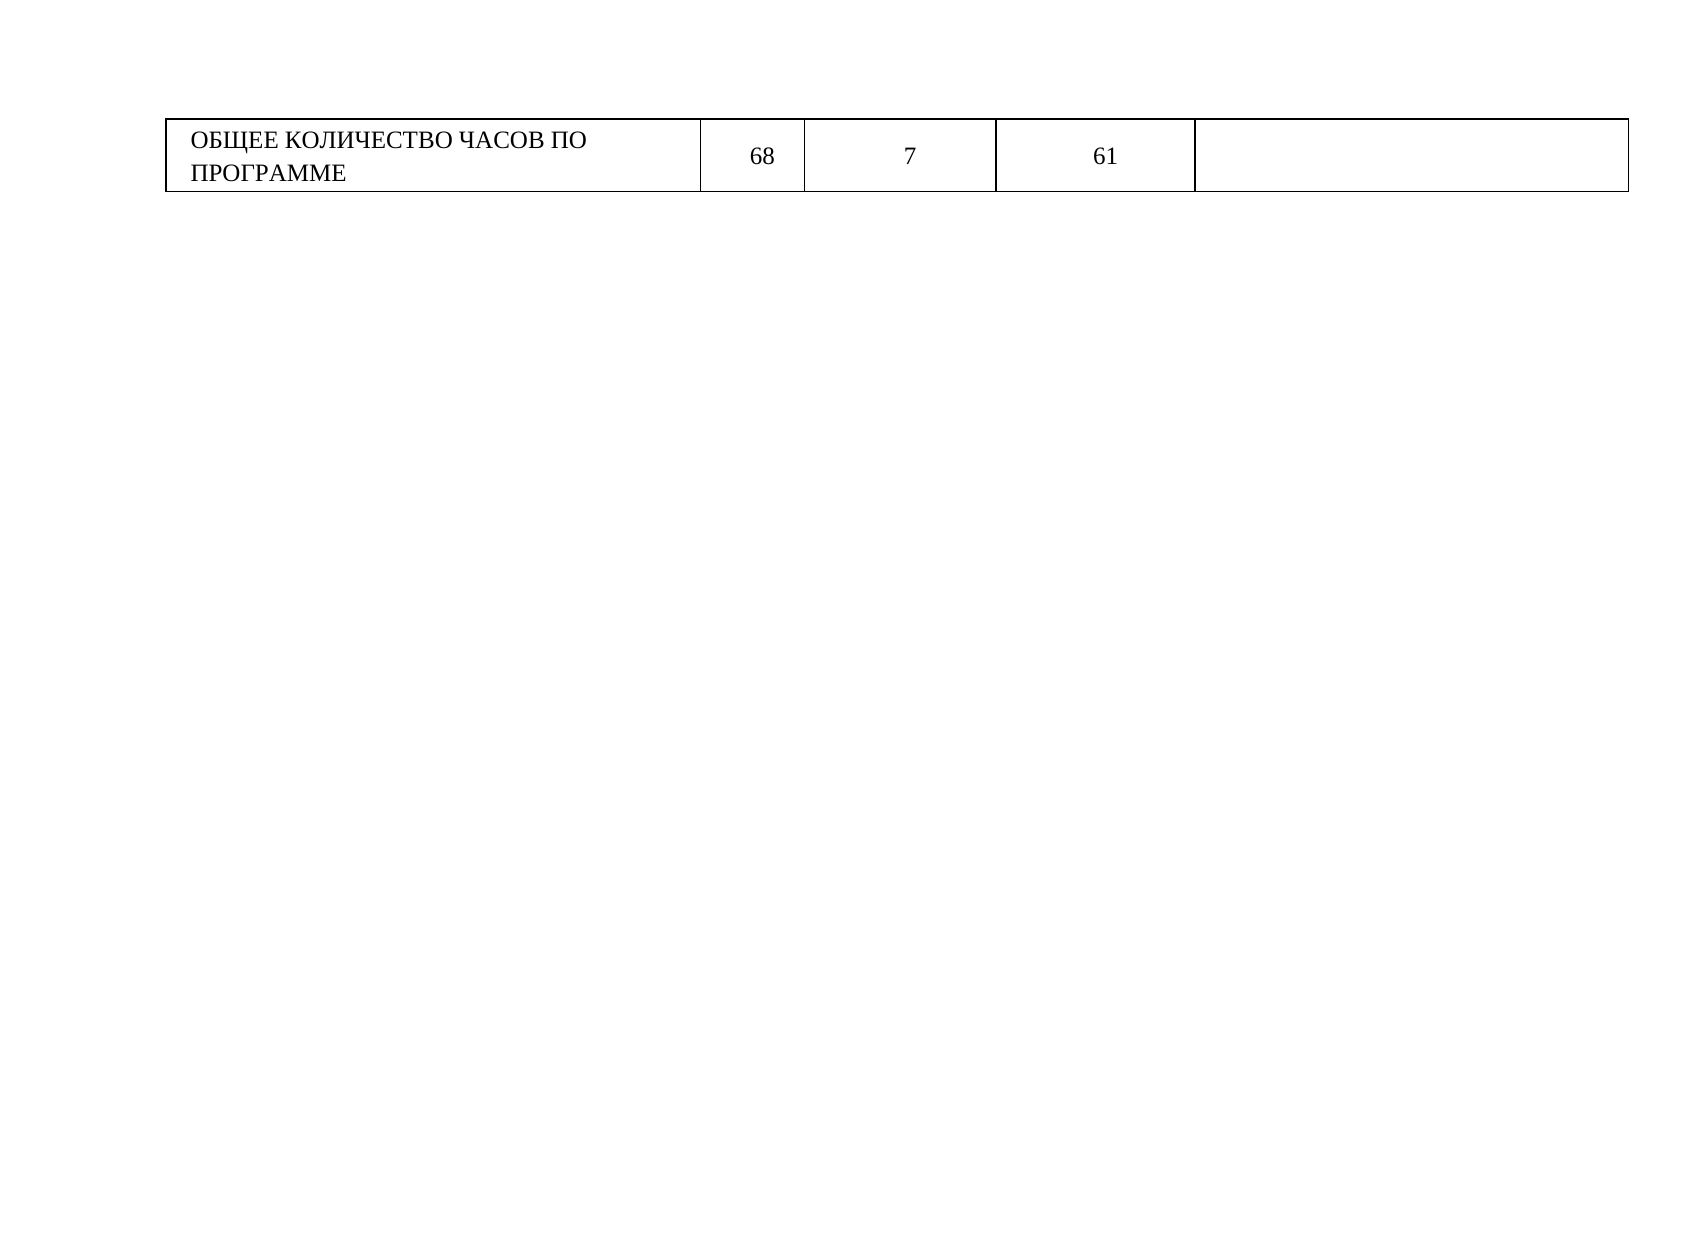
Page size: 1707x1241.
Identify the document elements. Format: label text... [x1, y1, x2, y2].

table_cell 68 [701, 120, 804, 191]
table_cell 7 [805, 120, 995, 191]
table_cell ОБЩЕЕ КОЛИЧЕСТВО ЧАСОВ ПО ПРОГРАММЕ [167, 120, 700, 191]
table_cell [1196, 120, 1628, 191]
table_cell 61 [997, 120, 1194, 191]
